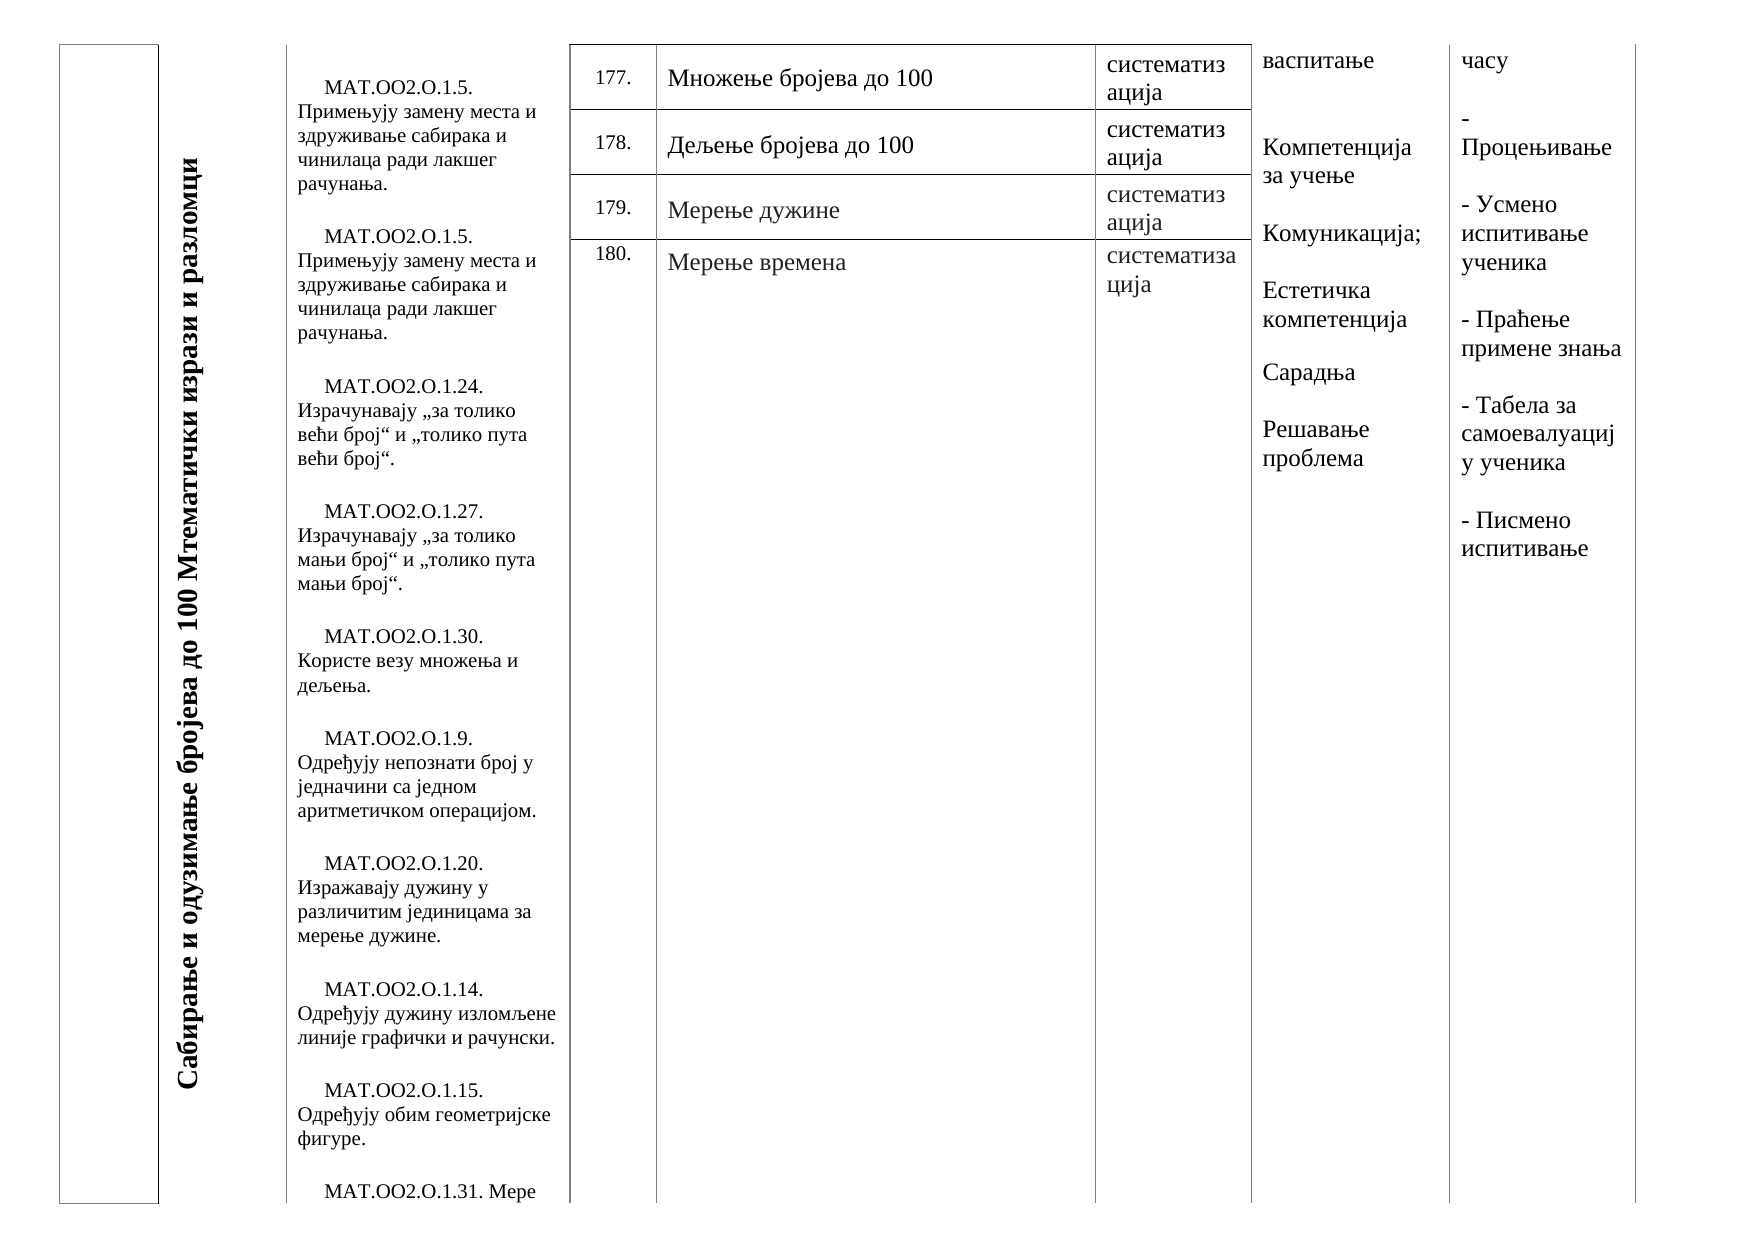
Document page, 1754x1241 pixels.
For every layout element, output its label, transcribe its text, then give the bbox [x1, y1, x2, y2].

table_cell 178. [571, 110, 656, 174]
table_cell систематизација [1096, 175, 1251, 239]
table_cell 179. [571, 175, 656, 239]
table_cell Мерење времена [657, 240, 1095, 1203]
table_cell Множење бројева до 100 [657, 45, 1095, 109]
table_cell Дељење бројева до 100 [657, 110, 1095, 174]
table_cell систематизација [1096, 110, 1251, 174]
table_cell 180. [571, 240, 656, 1203]
table_cell 177. [571, 45, 656, 109]
table_cell систематизација [1096, 240, 1251, 1203]
table_cell Мерење дужине [657, 175, 1095, 239]
table_cell систематизација [1096, 45, 1251, 109]
